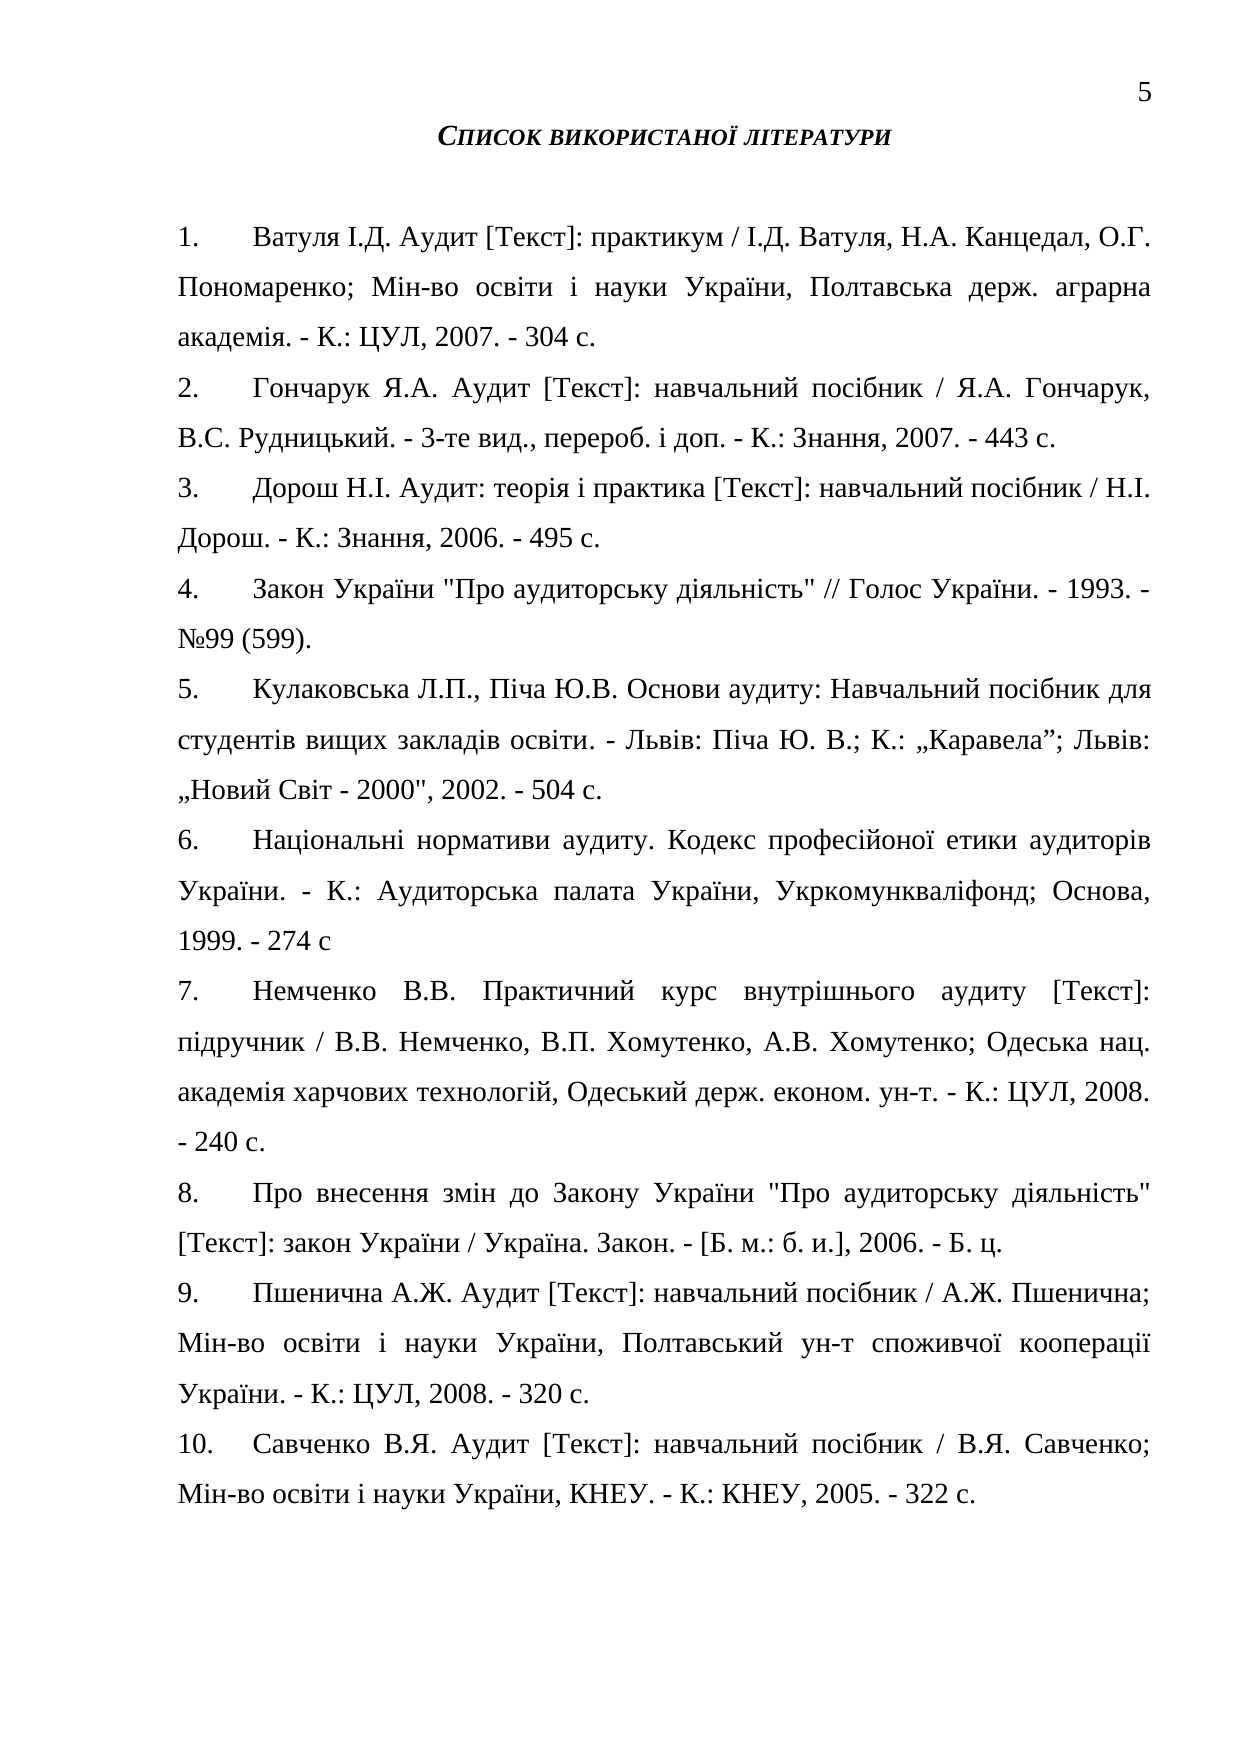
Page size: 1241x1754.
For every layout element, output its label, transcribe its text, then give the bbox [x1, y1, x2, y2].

text Ватуля І.Д. Аудит [Текст]: практикум / І.Д. Ватуля, Н.А. Канцедал, О.Г. Пономаренко; Мін-во освіти і науки України, Полтавська держ. аграрна академія. - К.: ЦУЛ, 2007. - 304 с. [177, 219, 1152, 353]
text Савченко В.Я. Аудит [Текст]: навчальний посібник / В.Я. Савченко; Мін-во освіти і науки України, КНЕУ. - К.: КНЕУ, 2005. - 322 с. [177, 1426, 1152, 1510]
text Немченко В.В. Практичний курс внутрішнього аудиту [Текст]: підручник / В.В. Немченко, В.П. Хомутенко, А.В. Хомутенко; Одеська нац. академія харчових технологій, Одеський держ. економ. ун-т. - К.: ЦУЛ, 2008. - 240 с. [177, 973, 1152, 1158]
text Національні нормативи аудиту. Кодекс професійоної етики аудиторів України. - К.: Аудиторська палата України, Укркомункваліфонд; Основа, 1999. - 274 с [177, 822, 1152, 957]
text Кулаковська Л.П., Піча Ю.В. Основи аудиту: Навчальний посібник для студентів вищих закладів освіти. - Львів: Піча Ю. В.; К.: „Каравела”; Львів: „Новий Світ - 2000", 2002. - 504 с. [177, 672, 1152, 806]
text Про внесення змін до Закону України "Про аудиторську діяльність" [Текст]: закон України / Україна. Закон. - [Б. м.: б. и.], 2006. - Б. ц. [177, 1175, 1152, 1258]
text Дорош Н.І. Аудит: теорія і практика [Текст]: навчальний посібник / Н.І. Дорош. - К.: Знання, 2006. - 495 с. [177, 470, 1152, 554]
subtitle Список використаної літератури [177, 118, 1152, 152]
text Закон України "Про аудиторську діяльність" // Голос України. - 1993. - №99 (599). [177, 571, 1152, 655]
text Гончарук Я.А. Аудит [Текст]: навчальний посібник / Я.А. Гончарук, В.С. Рудницький. - 3-те вид., перероб. і доп. - К.: Знання, 2007. - 443 с. [177, 370, 1152, 453]
text Пшенична А.Ж. Аудит [Текст]: навчальний посібник / А.Ж. Пшенична; Мін-во освіти і науки України, Полтавський ун-т споживчої кооперації України. - К.: ЦУЛ, 2008. - 320 с. [177, 1275, 1152, 1409]
